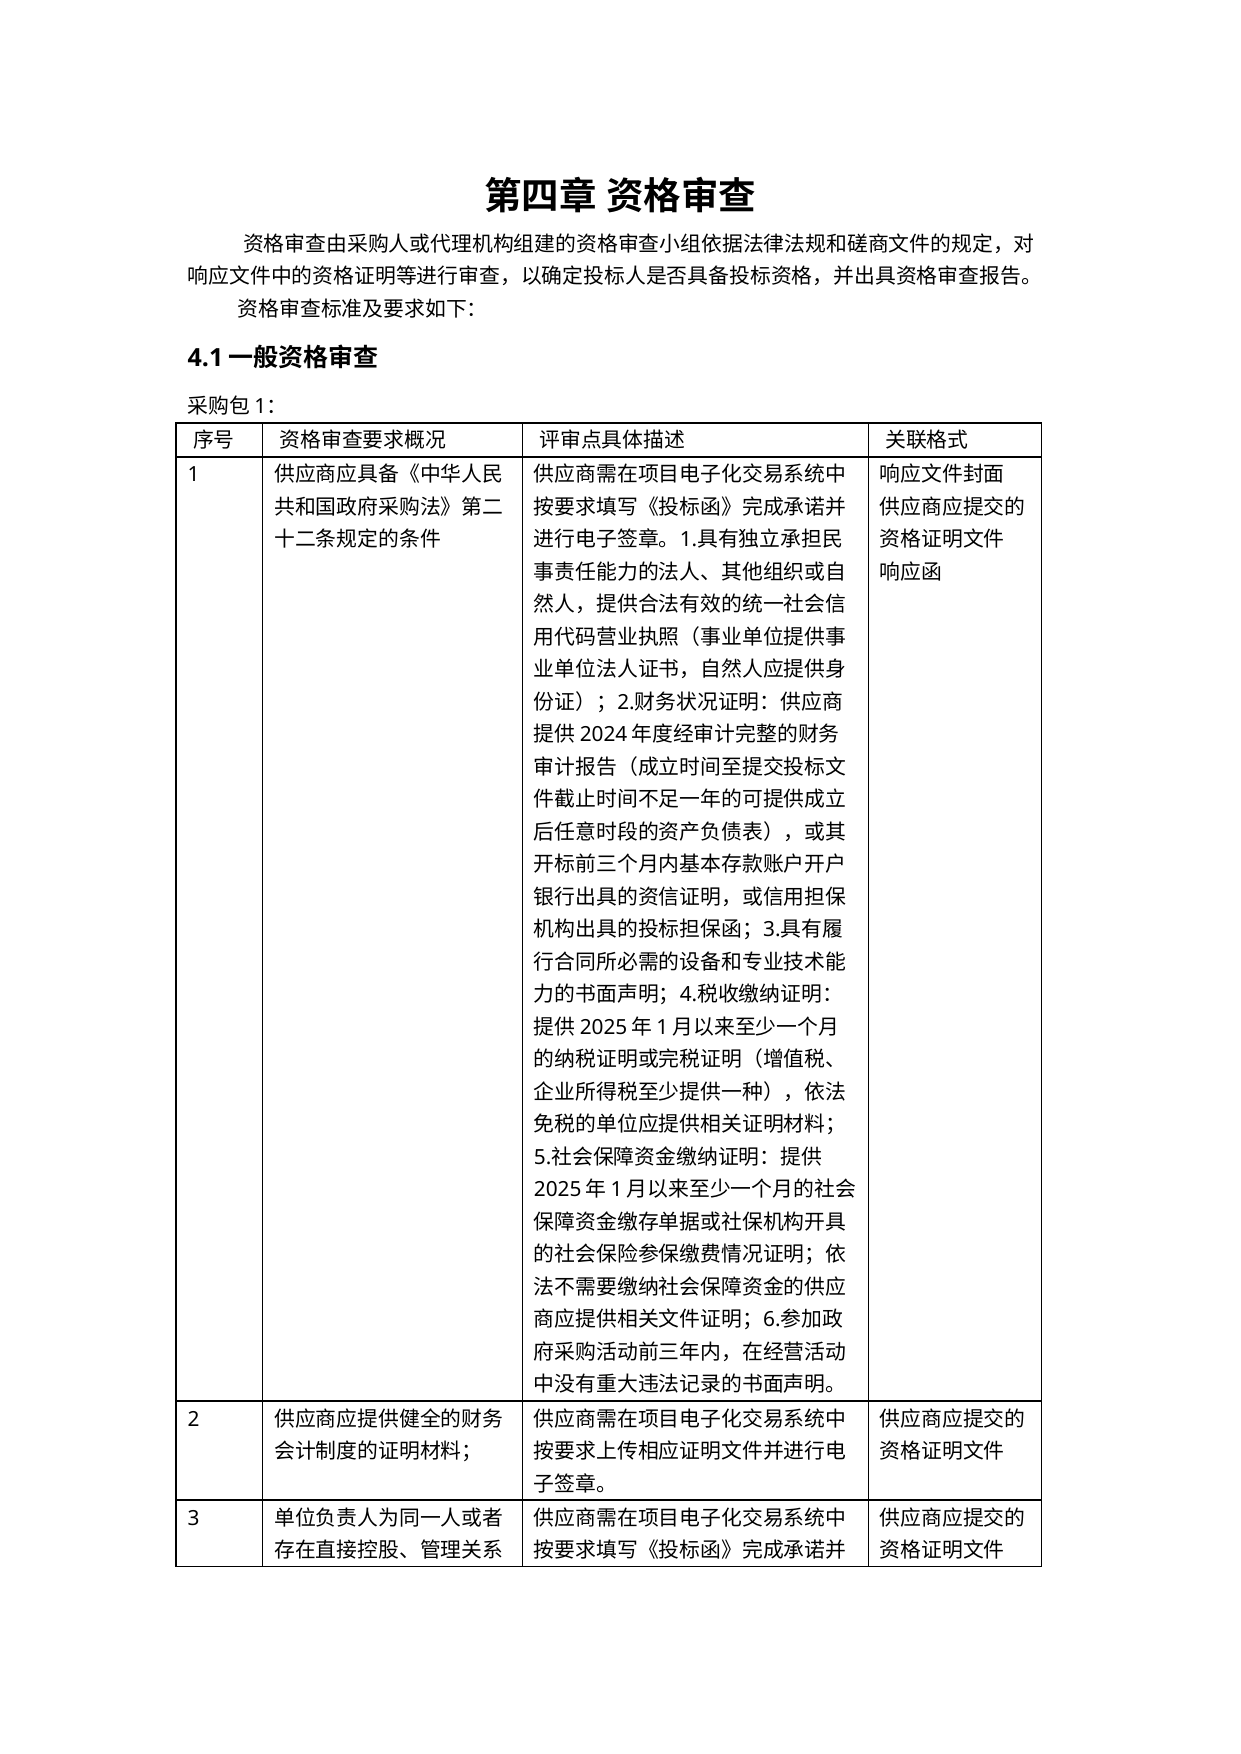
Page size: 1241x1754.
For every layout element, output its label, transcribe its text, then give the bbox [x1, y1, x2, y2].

text 第四章 资格审查 [187, 162, 1053, 227]
text 采购包1： [187, 389, 1053, 422]
table_cell 供应商需在项目电子化交易系统中按要求填写《投标函》完成承诺并进行电子签章。1.具有独立承担民事责任能力的法人、其他组织或自然人，提供合法有效的统一社会信用代码营业执照（事业单位提供事业单位法人证书，自然人应提供身份证）；2.财务状况证明：供应商提供2024年度经审计完整的财务审计报告（成立时间至提交投标文件截止时间不足一年的可提供成立后任意时段的资产负债表），或其开标前三个月内基本存款账户开户银行出具的资信证明，或信用担保机构出具的投标担保函；3.具有履行合同所必需的设备和专业技术能力的书面声明；4.税收缴纳证明：提供2025年1月以来至少一个月的纳税证明或完税证明（增值税、企业所得税至少提供一种），依法免税的单位应提供相关证明材料； 5.社会保障资金缴纳证明：提供2025年1月以来至少一个月的社会保障资金缴存单据或社保机构开具的社会保险参保缴费情况证明；依法不需要缴纳社会保障资金的供应商应提供相关文件证明；6.参加政府采购活动前三年内，在经营活动中没有重大违法记录的书面声明。 [523, 458, 868, 1400]
table_cell 供应商应提供健全的财务会计制度的证明材料； [263, 1402, 522, 1499]
table_cell 供应商应提交的资格证明文件 [869, 1402, 1041, 1499]
text 资格审查标准及要求如下： [187, 292, 1053, 324]
table_cell 供应商应具备《中华人民共和国政府采购法》第二十二条规定的条件 [263, 458, 522, 1400]
table_cell 1 [177, 458, 262, 1400]
table_cell 响应文件封面 供应商应提交的资格证明文件 响应函 [869, 458, 1041, 1400]
table_header 资格审查要求概况 [263, 424, 522, 456]
table_header 评审点具体描述 [523, 424, 868, 456]
table_cell 供应商需在项目电子化交易系统中按要求上传相应证明文件并进行电子签章。 [523, 1402, 868, 1499]
table_cell 2 [177, 1402, 262, 1499]
table_header 序号 [177, 424, 262, 456]
table_cell 供应商应提交的资格证明文件 响应函 [869, 1501, 1041, 1566]
text 4.1一般资格审查 [187, 324, 1053, 389]
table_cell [523, 1501, 868, 1566]
text 资格审查由采购人或代理机构组建的资格审查小组依据法律法规和磋商文件的规定，对响应文件中的资格证明等进行审查，以确定投标人是否具备投标资格，并出具资格审查报告。 [187, 227, 1053, 292]
table_cell 3 [177, 1501, 262, 1566]
table_header 关联格式 [869, 424, 1041, 456]
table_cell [263, 1501, 522, 1566]
